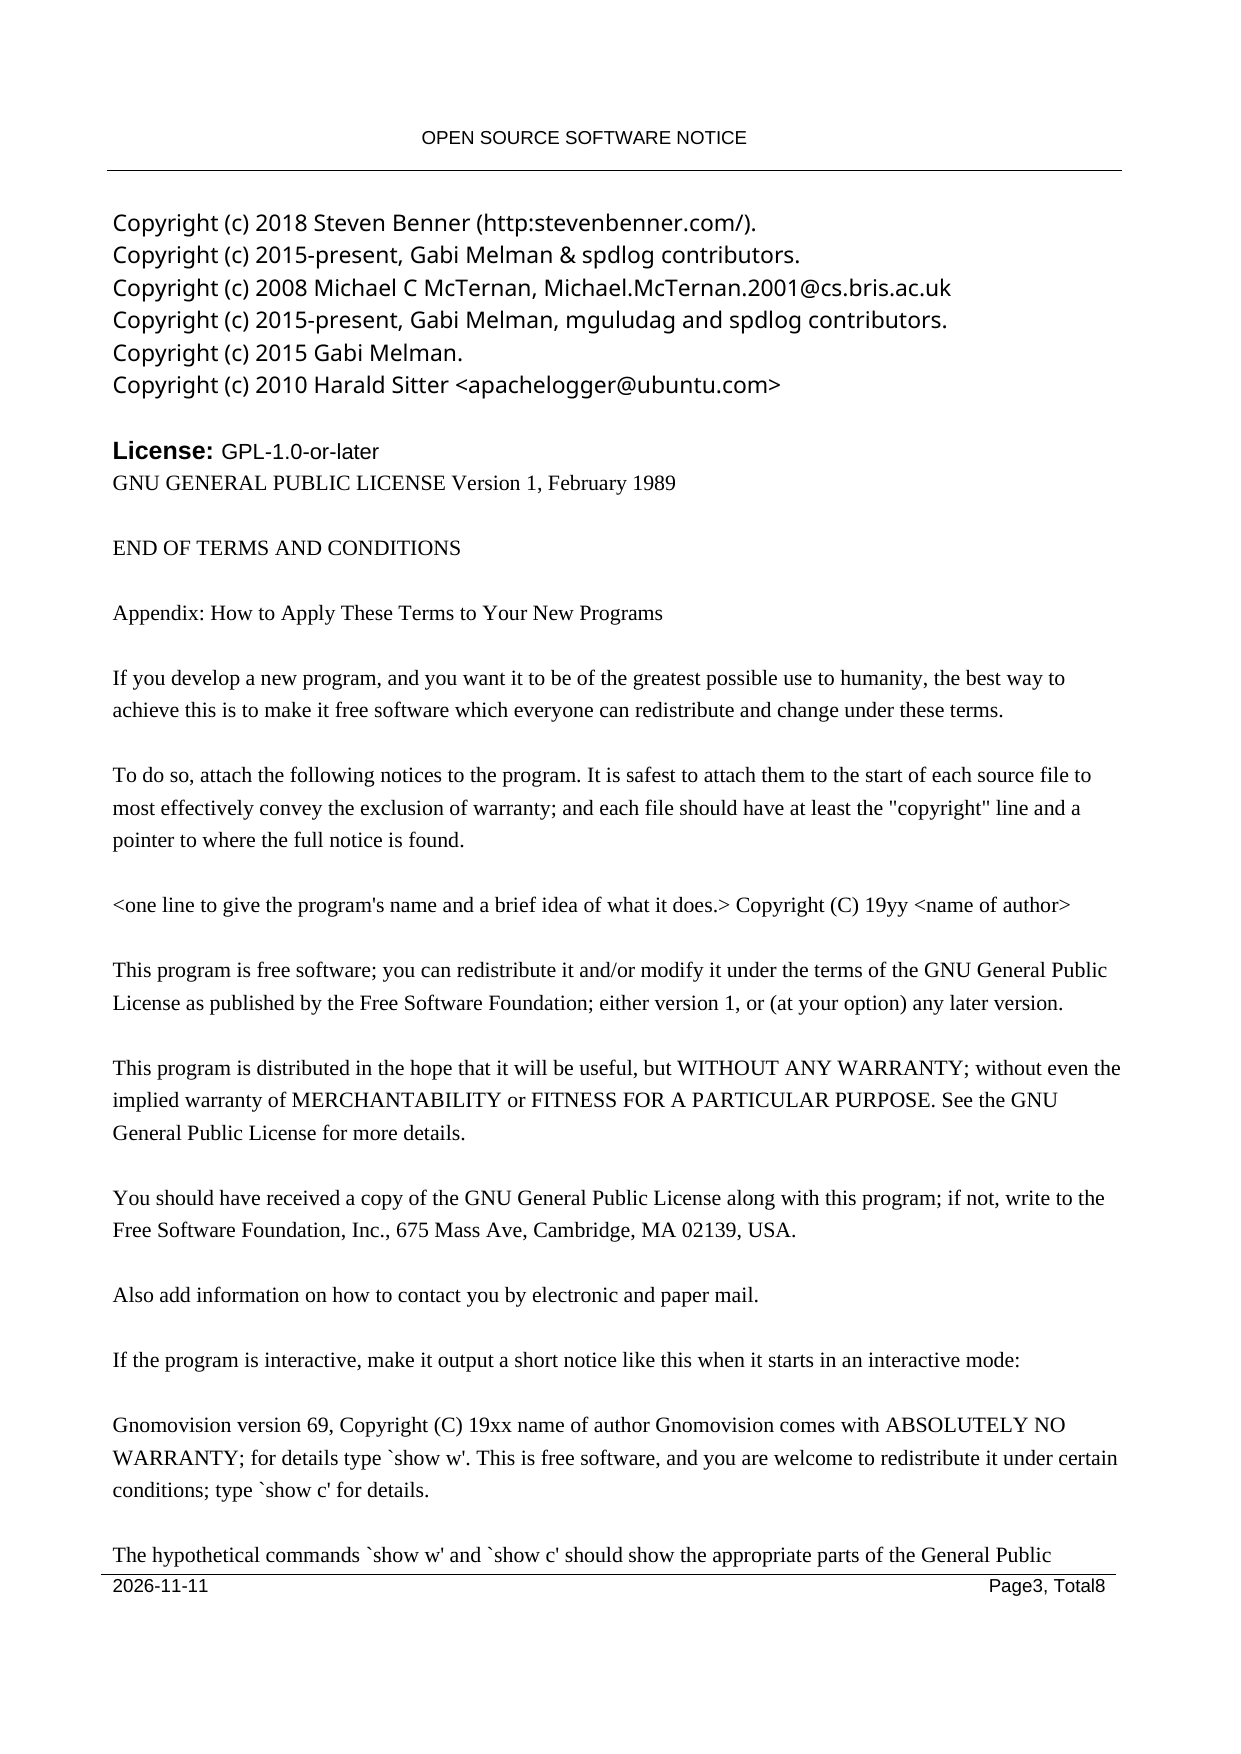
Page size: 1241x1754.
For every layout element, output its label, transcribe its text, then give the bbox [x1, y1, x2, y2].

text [112, 206, 1128, 434]
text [112, 466, 1128, 1571]
text License: GPL-1.0-or-later [112, 434, 1128, 466]
